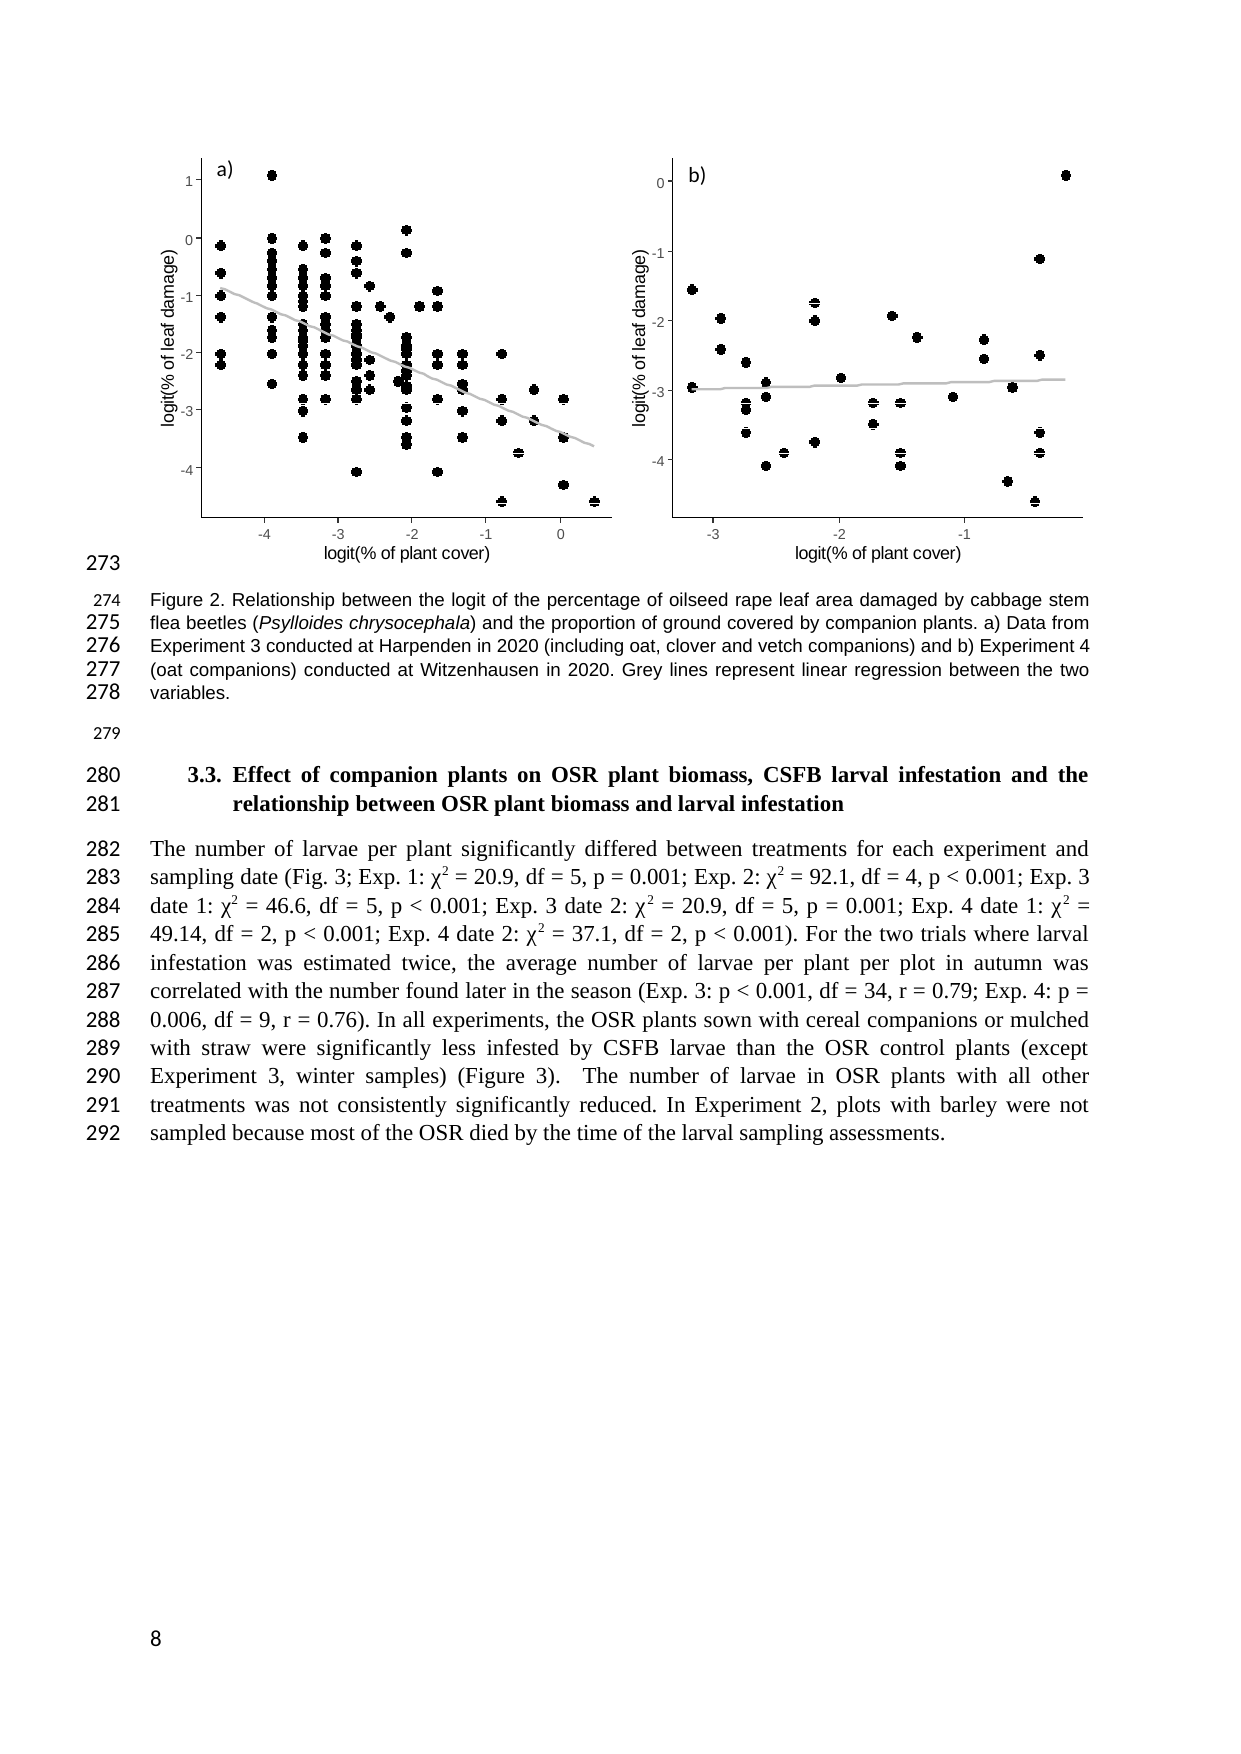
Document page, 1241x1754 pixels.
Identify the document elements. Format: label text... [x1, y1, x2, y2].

text The number of larvae per plant significantly differed between treatments for each experiment and sampling date (Fig. 3; Exp. 1: χ2 = 20.9, df = 5, p = 0.001; Exp. 2: χ2 = 92.1, df = 4, p < 0.001; Exp. 3 date 1: χ2 = 46.6, df = 5, p < 0.001; Exp. 3 date 2: χ2 = 20.9, df = 5, p = 0.001; Exp. 4 date 1: χ2 = 49.14, df = 2, p < 0.001; Exp. 4 date 2: χ2 = 37.1, df = 2, p < 0.001). For the two trials where larval infestation was estimated twice, the average number of larvae per plant per plot in autumn was correlated with the number found later in the season (Exp. 3: p < 0.001, df = 34, r = 0.79; Exp. 4: p = 0.006, df = 9, r = 0.76). In all experiments, the OSR plants sown with cereal companions or mulched with straw were significantly less infested by CSFB larvae than the OSR control plants (except Experiment 3, winter samples) (Figure 3). The number of larvae in OSR plants with all other treatments was not consistently significantly reduced. In Experiment 2, plots with barley were not sampled because most of the OSR died by the time of the larval sampling assessments. [150, 835, 1090, 1146]
text Figure 2. Relationship between the logit of the percentage of oilseed rape leaf area damaged by cabbage stem flea beetles (Psylloides chrysocephala) and the proportion of ground covered by companion plants. a) Data from Experiment 3 conducted at Harpenden in 2020 (including oat, clover and vetch companions) and b) Experiment 4 (oat companions) conducted at Witzenhausen in 2020. Grey lines represent linear regression between the two variables. [150, 589, 1090, 703]
list Effect of companion plants on OSR plant biomass, CSFB larval infestation and the relationship between OSR plant biomass and larval infestation [187, 761, 1090, 816]
